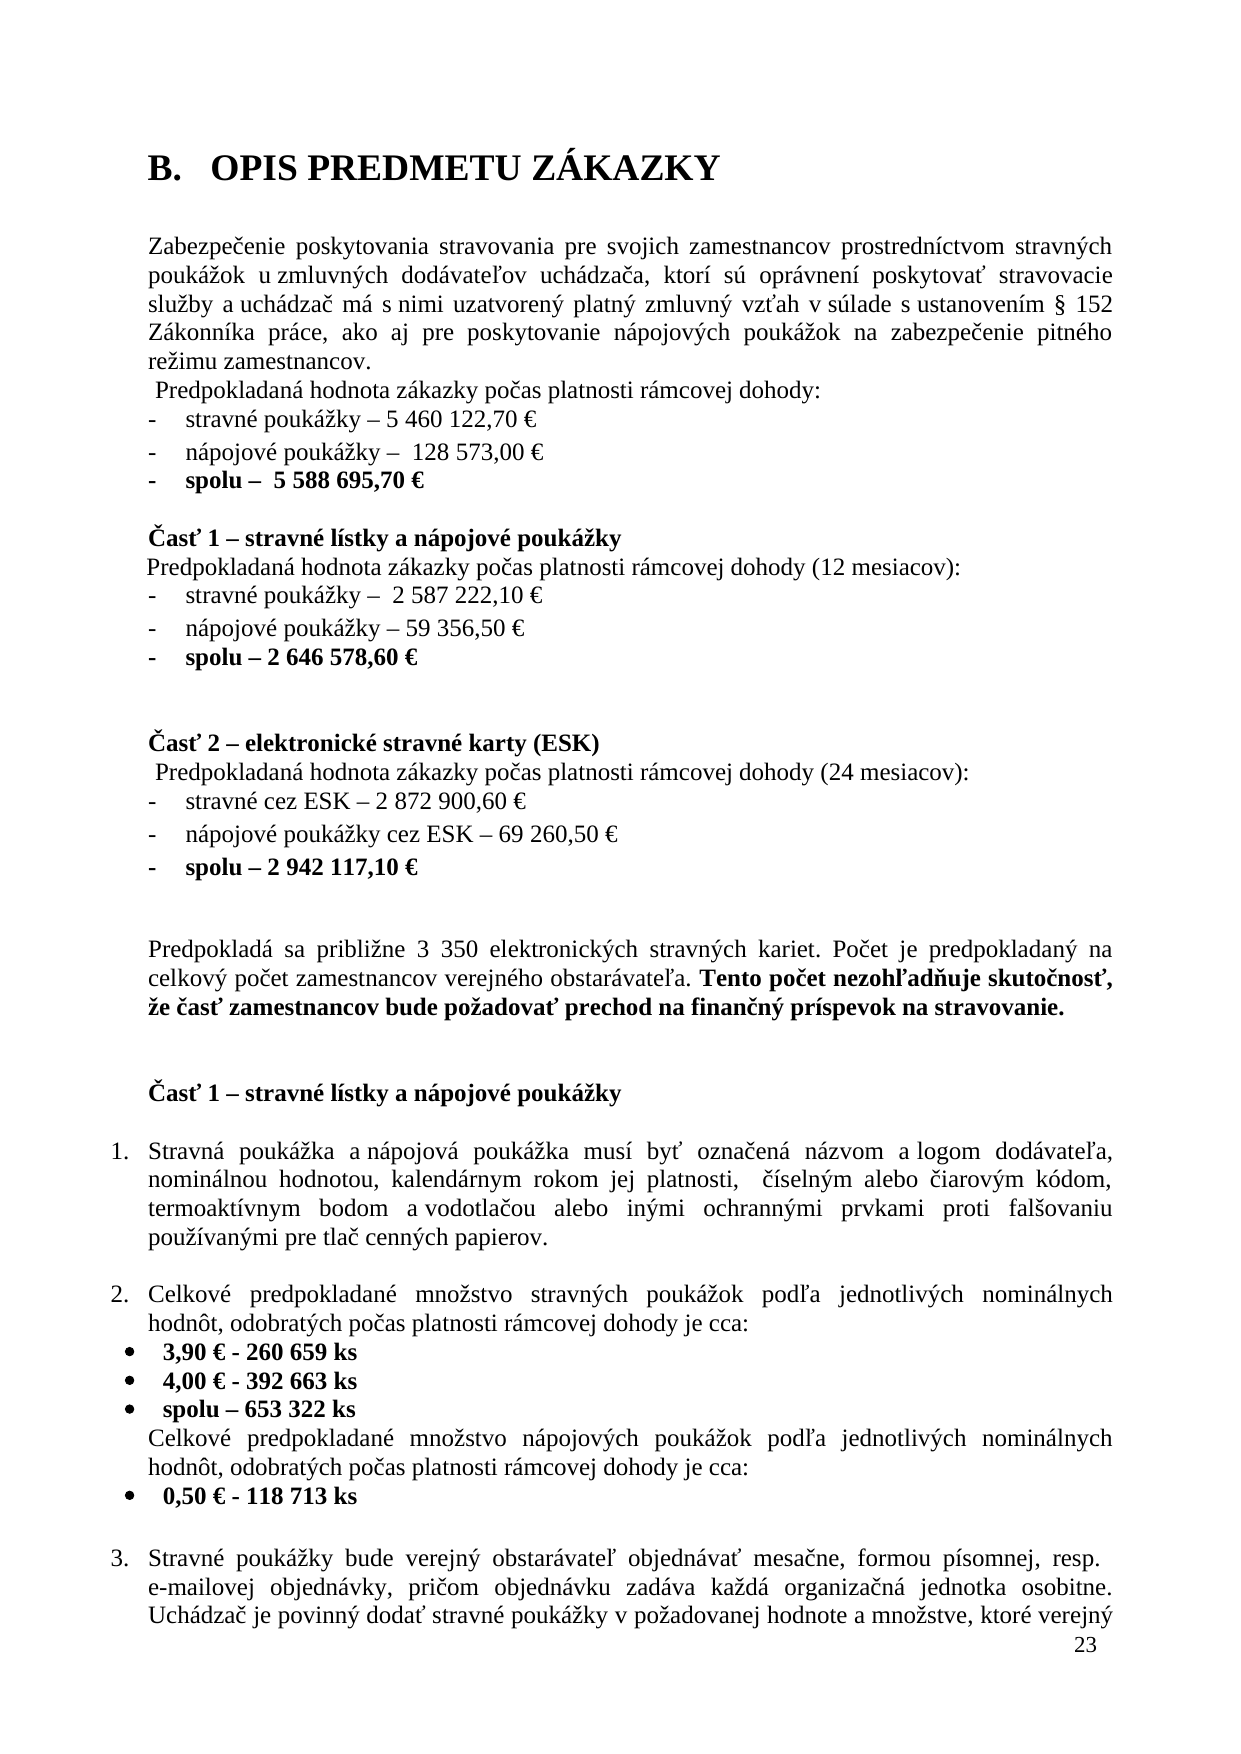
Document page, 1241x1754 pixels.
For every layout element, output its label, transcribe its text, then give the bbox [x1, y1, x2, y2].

text Predpokladá sa približne 3 350 elektronických stravných kariet. Počet je predpokladaný na celkový počet zamestnancov verejného obstarávateľa. Tento počet nezohľadňuje skutočnosť, že časť zamestnancov bude požadovať prechod na finančný príspevok na stravovanie. [148, 934, 1113, 1021]
list spolu – 2 942 117,10 € [148, 852, 1113, 881]
list Stravná poukážka a nápojová poukážka musí byť označená názvom a logom dodávateľa, nominálnou hodnotou, kalendárnym rokom jej platnosti, číselným alebo čiarovým kódom, termoaktívnym bodom a vodotlačou alebo inými ochrannými prvkami proti falšovaniu používanými pre tlač cenných papierov. [110, 1136, 1113, 1251]
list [110, 1543, 1113, 1629]
list Predpokladaná hodnota zákazky počas platnosti rámcovej dohody (12 mesiacov): [140, 552, 1113, 580]
list spolu – 5 588 695,70 € [148, 465, 1113, 494]
list stravné poukážky – 5 460 122,70 € [148, 404, 1113, 432]
list Zabezpečenie poskytovania stravovania pre svojich zamestnancov prostredníctvom stravných poukážok u zmluvných dodávateľov uchádzača, ktorí sú oprávnení poskytovať stravovacie služby a uchádzač má s nimi uzatvorený platný zmluvný vzťah v súlade s ustanovením § 152 Zákonníka práce, ako aj pre poskytovanie nápojových poukážok na zabezpečenie pitného režimu zamestnancov. [148, 231, 1113, 375]
list spolu – 2 646 578,60 € [148, 642, 1113, 671]
text Časť 1 – stravné lístky a nápojové poukážky [148, 1078, 1113, 1107]
text Časť 2 – elektronické stravné karty (ESK) [148, 728, 1113, 757]
list stravné cez ESK – 2 872 900,60 € [148, 786, 1113, 815]
text Časť 1 – stravné lístky a nápojové poukážky [148, 523, 1113, 552]
list 0,50 € - 118 713 ks [125, 1481, 1113, 1509]
list Predpokladaná hodnota zákazky počas platnosti rámcovej dohody (24 mesiacov): [148, 757, 1113, 786]
list Celkové predpokladané množstvo stravných poukážok podľa jednotlivých nominálnych hodnôt, odobratých počas platnosti rámcovej dohody je cca: [110, 1279, 1113, 1337]
list 4,00 € - 392 663 ks [125, 1366, 1113, 1394]
list stravné poukážky – 2 587 222,10 € [148, 580, 1113, 609]
list 3,90 € - 260 659 ks [125, 1337, 1113, 1366]
list nápojové poukážky – 128 573,00 € [148, 437, 1113, 465]
list nápojové poukážky – 59 356,50 € [148, 613, 1113, 642]
list nápojové poukážky cez ESK – 69 260,50 € [148, 819, 1113, 848]
text Celkové predpokladané množstvo nápojových poukážok podľa jednotlivých nominálnych hodnôt, odobratých počas platnosti rámcovej dohody je cca: [148, 1423, 1113, 1481]
list Predpokladaná hodnota zákazky počas platnosti rámcovej dohody: [148, 375, 1113, 404]
subtitle OPIS PREDMETU ZÁKAZKY [147, 145, 1113, 188]
list spolu – 653 322 ks [125, 1394, 1113, 1423]
